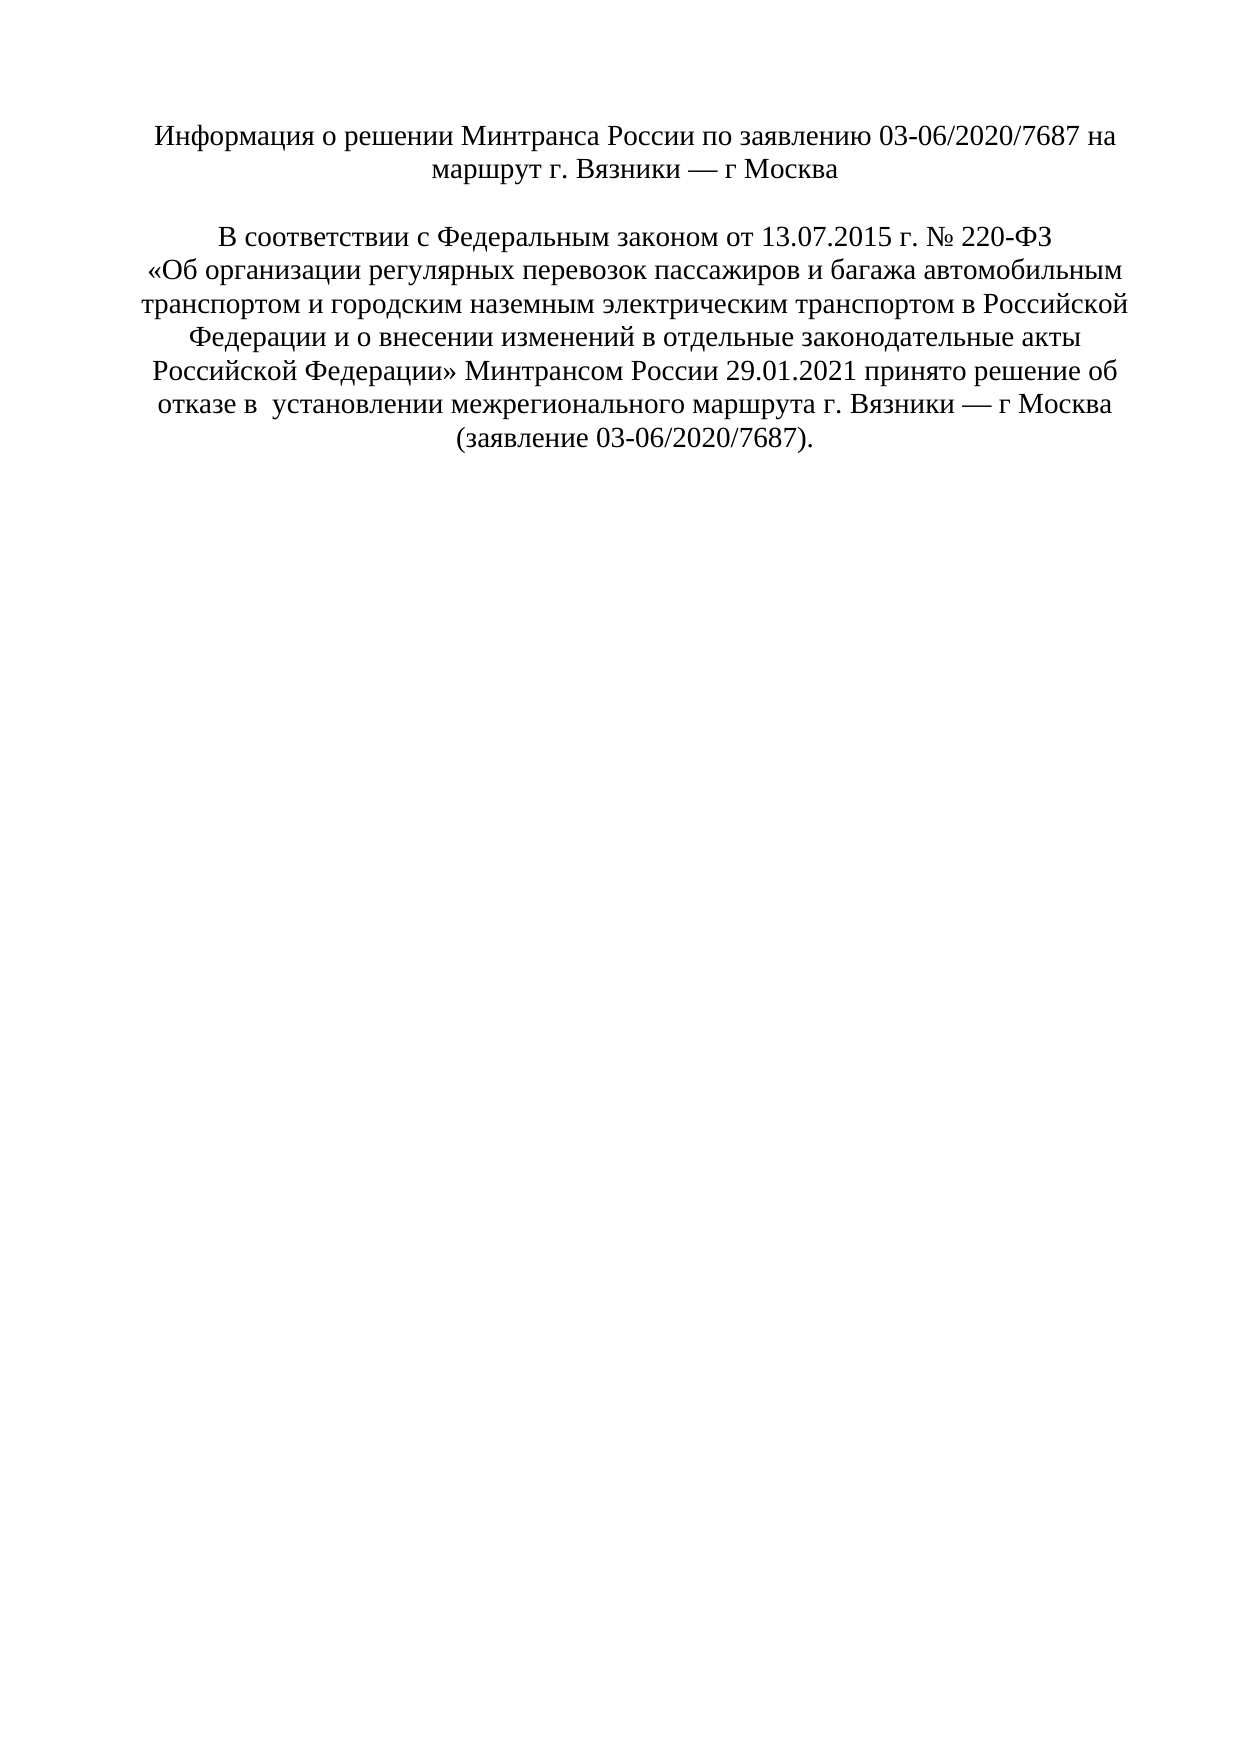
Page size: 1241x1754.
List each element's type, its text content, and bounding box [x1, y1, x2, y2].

text Информация о решении Минтранса России по заявлению 03-06/2020/7687 на маршрут г. Вязники — г Москва [118, 118, 1152, 185]
text В соответствии с Федеральным законом от 13.07.2015 г. № 220-ФЗ «Об организации регулярных перевозок пассажиров и багажа автомобильным транспортом и городским наземным электрическим транспортом в Российской Федерации и о внесении изменений в отдельные законодательные акты Российской Федерации» Минтрансом России 29.01.2021 принято решение об отказе в установлении межрегионального маршрута г. Вязники — г Москва (заявление 03-06/2020/7687). [118, 219, 1152, 453]
